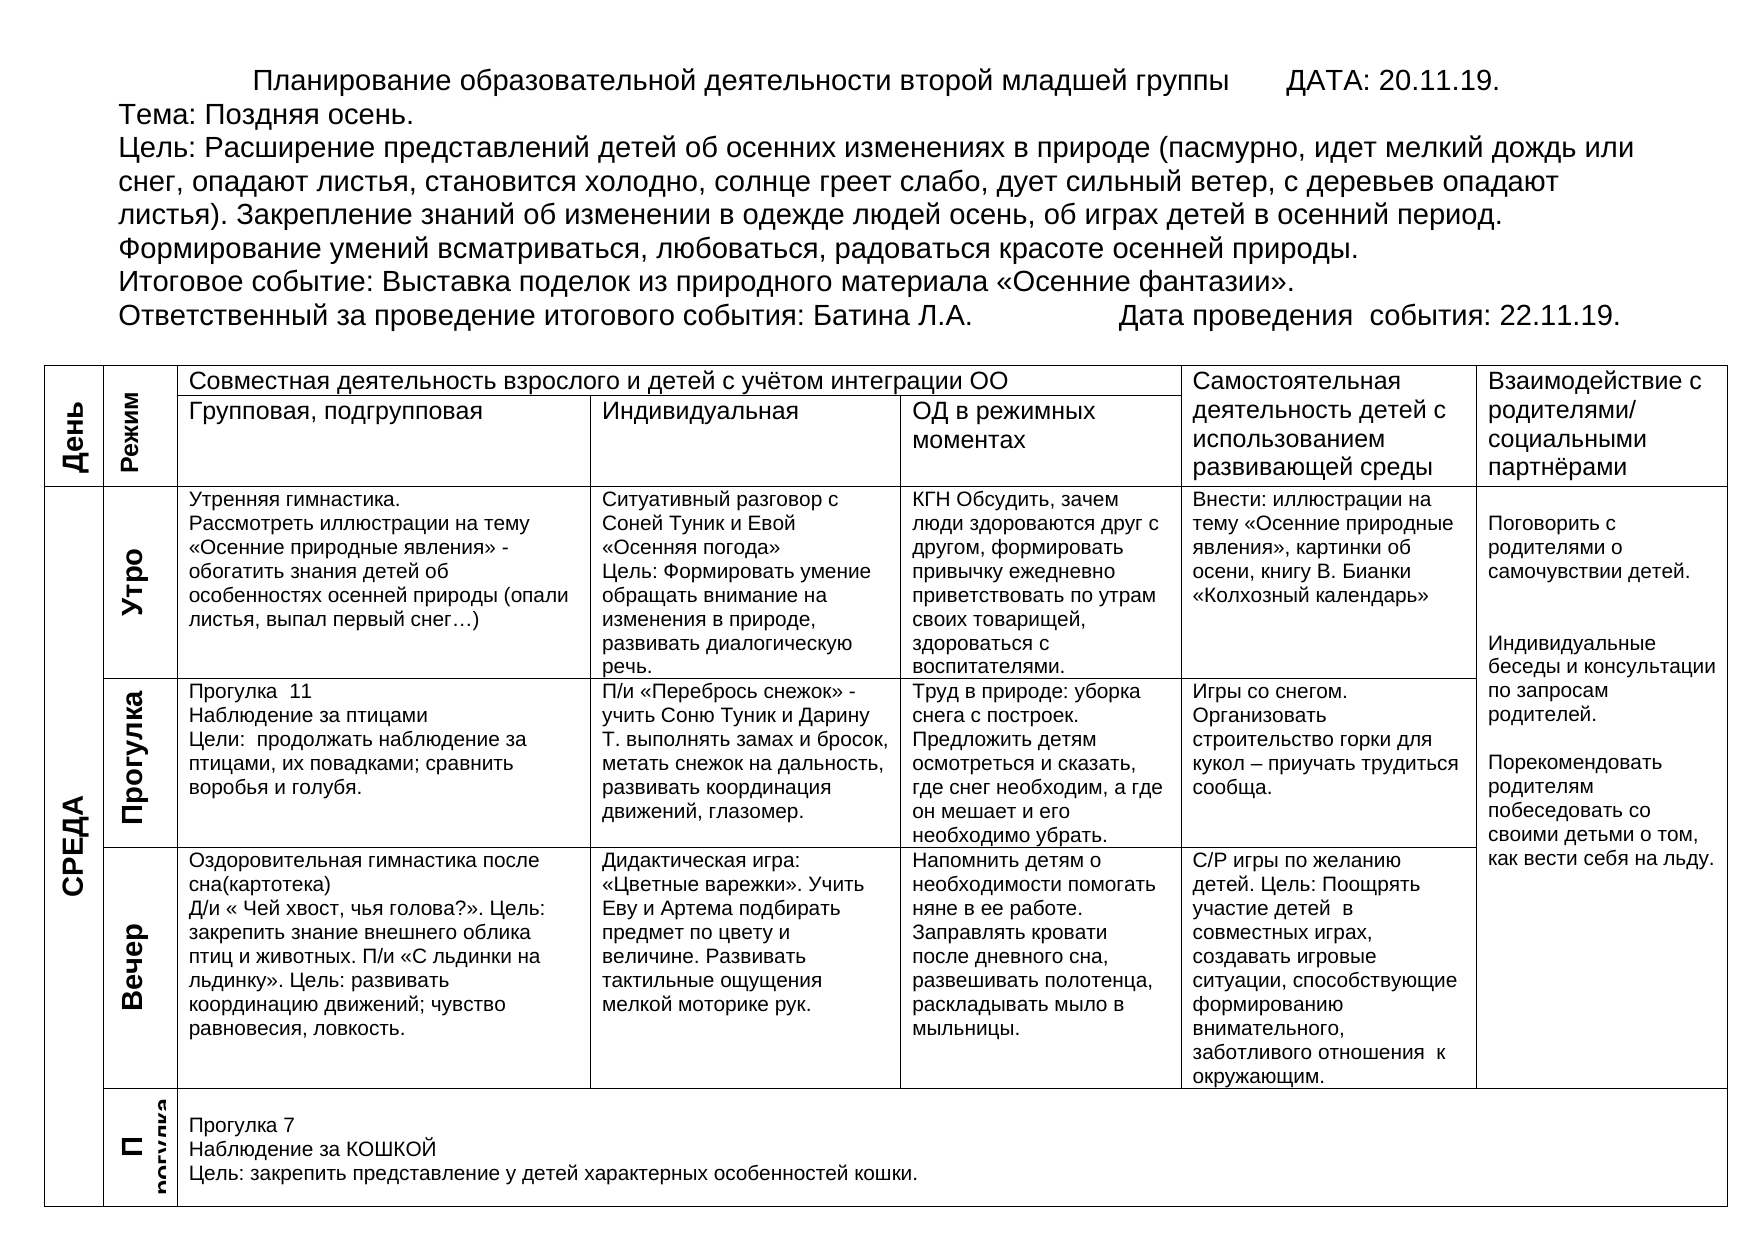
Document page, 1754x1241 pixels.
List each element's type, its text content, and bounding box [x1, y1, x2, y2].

table_cell КГН Обсудить, зачем люди здороваются друг с другом, формировать привычку ежедневно приветствовать по утрам своих товарищей, здороваться с воспитателями. [901, 487, 1181, 678]
table_cell Внести: иллюстрации на тему «Осенние природные явления», картинки об осени, книгу В. Бианки «Колхозный календарь» [1182, 487, 1476, 678]
text Планирование образовательной деятельности второй младшей группы ДАТА: 20.11.19. [118, 63, 1636, 97]
table_cell Дидактическая игра: «Цветные варежки». Учить Еву и Артема подбирать предмет по цвету и величине. Развивать тактильные ощущения мелкой моторике рук. [591, 848, 900, 1088]
table_header Совместная деятельность взрослого и детей с учётом интеграции ОО [178, 366, 1181, 395]
text Тема: Поздняя осень. [118, 97, 1636, 130]
table_header Режим [104, 366, 177, 486]
table_cell Труд в природе: уборка снега с построек. Предложить детям осмотреться и сказать, где снег необходим, а где он мешает и его необходимо убрать. [901, 679, 1181, 847]
table_cell С/Р игры по желанию детей. Цель: Поощрять участие детей в совместных играх, создавать игровые ситуации, способствующие формированию внимательного, заботливого отношения к окружающим. [1182, 848, 1476, 1088]
table_cell Оздоровительная гимнастика после сна(картотека) Д/и « Чей хвост, чья голова?». Цель: закрепить знание внешнего облика птиц и животных. П/и «С льдинки на льдинку». Цель: развивать координацию движений; чувство равновесия, ловкость. [178, 848, 590, 1088]
table_header Взаимодействие с родителями/ социальными партнёрами [1477, 366, 1727, 486]
table_cell Групповая, подгрупповая [178, 396, 590, 486]
table_cell ОД в режимных моментах [901, 396, 1181, 486]
table_cell Игры со снегом. Организовать строительство горки для кукол – приучать трудиться сообща. [1182, 679, 1476, 847]
table_cell Утро [104, 487, 177, 678]
table_header День [45, 366, 103, 486]
table_cell Индивидуальная [591, 396, 900, 486]
table_cell Поговорить с родителями о самочувствии детей. Индивидуальные беседы и консультации по запросам родителей. Порекомендовать родителям побеседовать со своими детьми о том, как вести себя на льду. [1477, 487, 1727, 1088]
table_cell Утренняя гимнастика. Рассмотреть иллюстрации на тему «Осенние природные явления» - обогатить знания детей об особенностях осенней природы (опали листья, выпал первый снег…) [178, 487, 590, 678]
table_cell Ситуативный разговор с Соней Туник и Евой «Осенняя погода» Цель: Формировать умение обращать внимание на изменения в природе, развивать диалогическую речь. [591, 487, 900, 678]
table_cell Прогулка [104, 1089, 177, 1206]
table_cell Вечер [104, 848, 177, 1088]
table_cell Прогулка 11 Наблюдение за птицами Цели: продолжать наблюдение за птицами, их повадками; сравнить воробья и голубя. [178, 679, 590, 847]
table_cell Прогулка [104, 679, 177, 847]
table_cell П/и «Перебрось снежок» - учить Соню Туник и Дарину Т. выполнять замах и бросок, метать снежок на дальность, развивать координация движений, глазомер. [591, 679, 900, 847]
table_cell Напомнить детям о необходимости помогать няне в ее работе. Заправлять кровати после дневного сна, развешивать полотенца, раскладывать мыло в мыльницы. [901, 848, 1181, 1088]
table_header Самостоятельная деятельность детей с использованием развивающей среды [1182, 366, 1476, 486]
table_cell Прогулка 7 Наблюдение за КОШКОЙ Цель: закрепить представление у детей характерных особенностей кошки. [178, 1089, 1727, 1206]
text Итоговое событие: Выставка поделок из природного материала «Осенние фантазии». [118, 264, 1636, 298]
text Цель: Расширение представлений детей об осенних изменениях в природе (пасмурно, идет мелкий дождь или снег, опадают листья, становится холодно, солнце греет слабо, дует сильный ветер, с деревьев опадают листья). Закрепление знаний об изменении в одежде людей осень, об играх детей в осенний период. Формирование умений всматриваться, любоваться, радоваться красоте осенней природы. [118, 130, 1636, 264]
text Ответственный за проведение итогового события: Батина Л.А. Дата проведения события: 22.11.19. [118, 298, 1636, 331]
table_cell СРЕДА [45, 487, 103, 1206]
